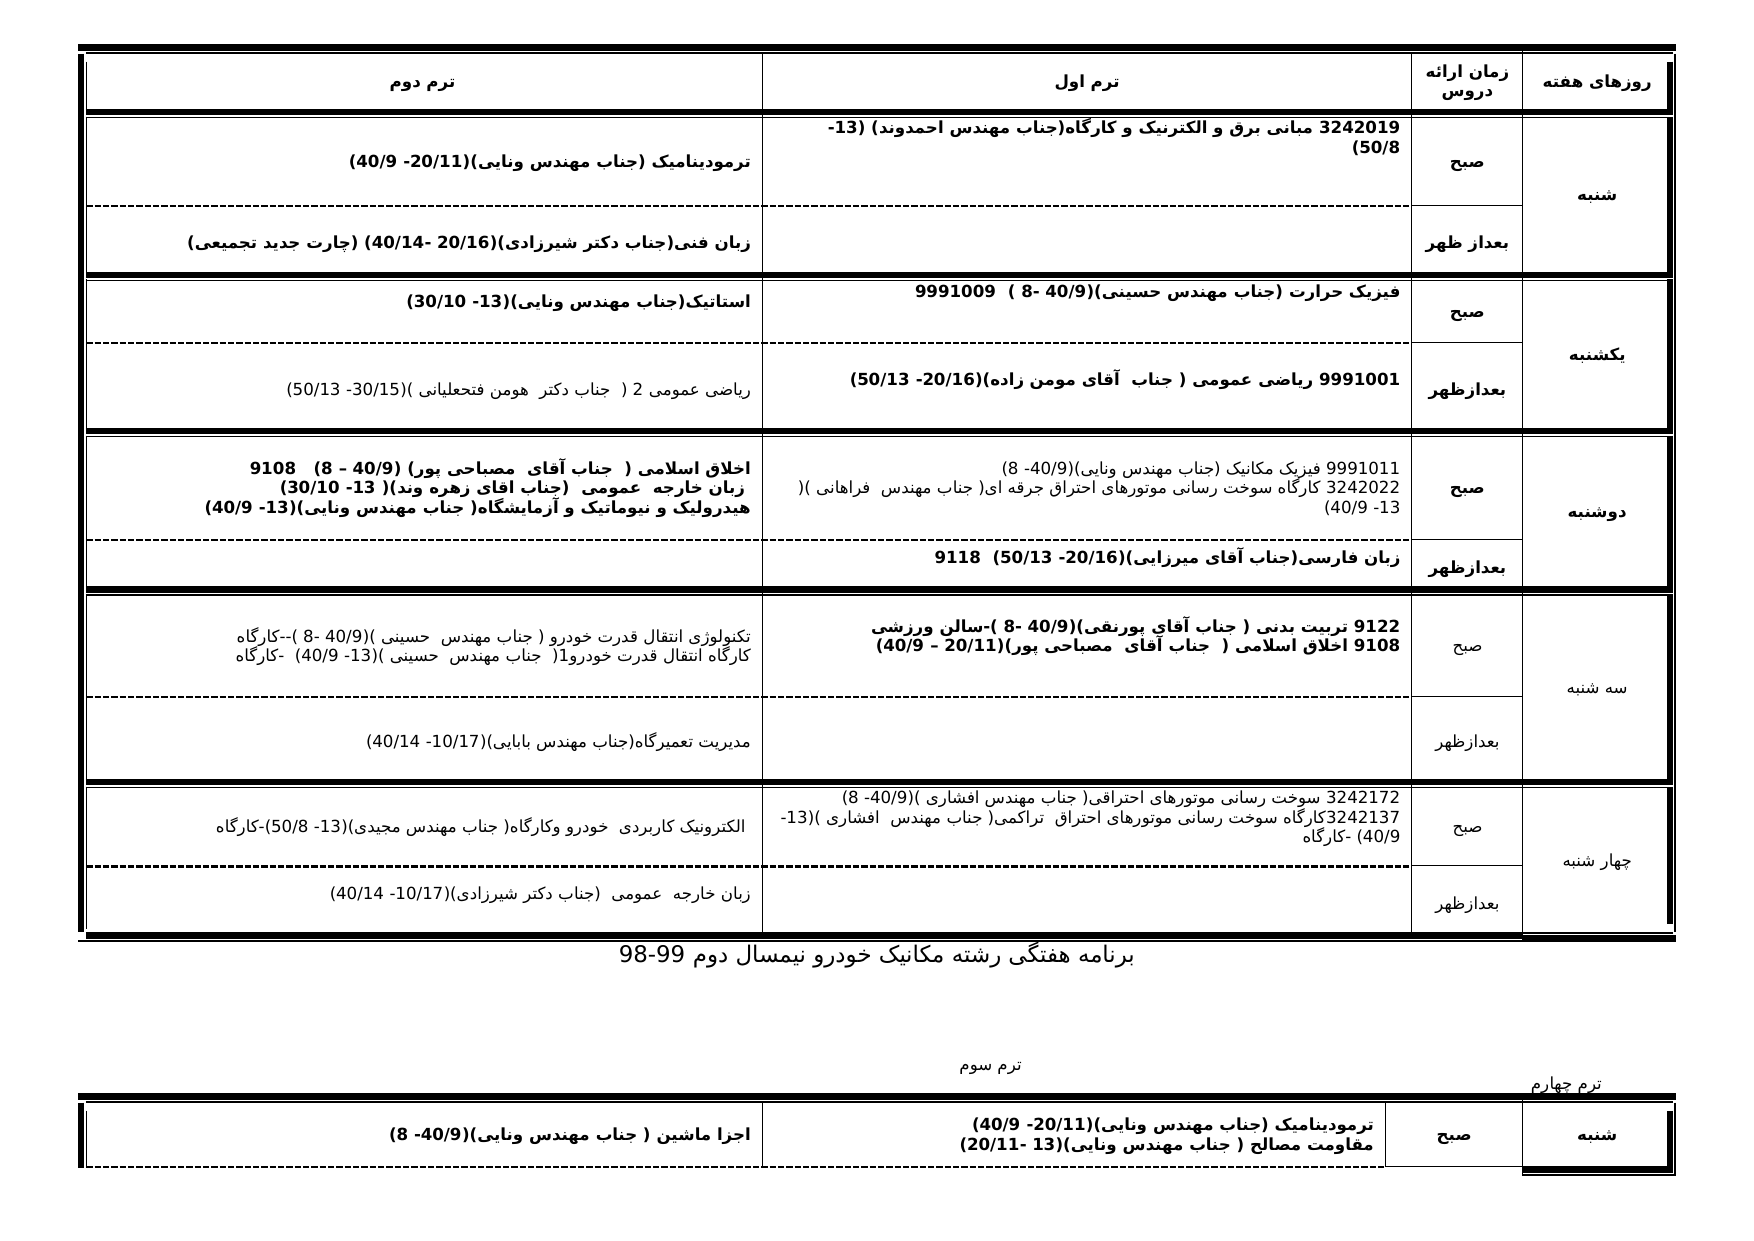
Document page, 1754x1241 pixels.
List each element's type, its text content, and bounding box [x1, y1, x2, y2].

table_cell الکترونیک کاربردی خودرو وکارگاه( جناب مهندس مجیدی)(13- 50/8)-کارگاه [87, 788, 762, 865]
table_cell اخلاق اسلامی ( جناب آقای مصباحی پور) (40/9 – 8) 9108 زبان خارجه عمومی (جناب اقای زهره وند)( 13- 30/10) هیدرولیک و نیوماتیک و آزمایشگاه( جناب مهندس ونایی)(13- 40/9) [87, 437, 762, 538]
table_cell [763, 205, 1411, 272]
table_cell زبان فارسی(جناب آقای میرزایی)(20/16- 50/13) 9118 [763, 539, 1411, 586]
table_cell بعدازظهر [1412, 866, 1522, 932]
table_cell [763, 865, 1411, 932]
table_cell شنبه [1523, 118, 1667, 272]
table_cell صبح [1412, 788, 1522, 865]
table_cell 9122 تربیت بدنی ( جناب آقای پورنقی)(40/9 -8 )-سالن ورزشی 9108 اخلاق اسلامی ( جناب آقای مصباحی پور)(20/11 – 40/9) [763, 596, 1411, 696]
table_cell [763, 696, 1411, 779]
table_cell استاتیک(جناب مهندس ونایی)(13- 30/10) [87, 281, 762, 342]
table_cell صبح [1412, 281, 1522, 342]
text ترم سوم ترم چهارم [150, 1054, 1604, 1093]
table_cell 3242019 مبانی برق و الکترنیک و کارگاه(جناب مهندس احمدوند) (13- 50/8) [763, 118, 1411, 205]
table_cell تکنولوژی انتقال قدرت خودرو ( جناب مهندس حسینی )(40/9 -8 )--کارگاه کارگاه انتقال قدرت خودرو1( جناب مهندس حسینی )(13- 40/9) -کارگاه [87, 596, 762, 696]
table_cell 3242172 سوخت رسانی موتورهای احتراقی( جناب مهندس افشاری )(40/9- 8) 3242137کارگاه سوخت رسانی موتورهای احتراق تراکمی( جناب مهندس افشاری )(13- 40/9) -کارگاه [763, 788, 1411, 865]
table_cell چهار شنبه [1523, 788, 1671, 932]
table_cell ریاضی عمومی 2 ( جناب دکتر هومن فتحعلیانی )(30/15- 50/13) [87, 342, 762, 428]
table_cell سه شنبه [1523, 596, 1667, 779]
table_cell ترمودینامیک (جناب مهندس ونایی)(20/11- 40/9) [87, 118, 762, 205]
table_header ترم دوم [83, 51, 762, 109]
table_cell بعدازظهر [1412, 697, 1522, 779]
table_cell زبان فنی(جناب دکتر شیرزادی)(20/16 -40/14) (چارت جدید تجمیعی) [87, 205, 762, 272]
table_cell فیزیک حرارت (جناب مهندس حسینی)(40/9 -8 ) 9991009 [763, 281, 1411, 342]
table_header شنبه [1523, 1103, 1671, 1166]
table_cell يکشنبه [1523, 281, 1667, 428]
table_cell صبح [1412, 437, 1522, 538]
table_cell دوشنبه [1523, 437, 1667, 586]
table_cell بعدازظهر [1412, 343, 1522, 428]
table_cell صبح [1412, 596, 1522, 696]
table_cell مدیریت تعمیرگاه(جناب مهندس بابایی)(10/17- 40/14) [87, 696, 762, 779]
table_header ترم اول [763, 54, 1411, 109]
text برنامه هفتگی رشته مکانیک خودرو نیمسال دوم 99-98 [150, 942, 1604, 968]
table_header اجزا ماشین ( جناب مهندس ونایی)(40/9- 8) [83, 1100, 762, 1166]
table_header روزهای هفته [1523, 54, 1671, 109]
table_cell زبان خارجه عمومی (جناب دکتر شیرزادی)(10/17- 40/14) [84, 865, 762, 932]
table_cell بعداز ظهر [1412, 206, 1522, 272]
table_cell صبح [1412, 118, 1522, 205]
table_cell بعدازظهر [1412, 540, 1522, 586]
table_header صبح [1386, 1103, 1522, 1166]
table_header ترمودینامیک (جناب مهندس ونایی)(20/11- 40/9) مقاومت مصالح ( جناب مهندس ونایی)(13 -20/11) [763, 1103, 1385, 1166]
table_cell [87, 539, 762, 586]
table_cell 9991001 ریاضی عمومی ( جناب آقای مومن زاده)(20/16- 50/13) [763, 342, 1411, 428]
table_header زمان ارائه دروس [1412, 54, 1522, 109]
table_cell 9991011 فیزیک مکانیک (جناب مهندس ونایی)(40/9- 8) 3242022 کارگاه سوخت رسانی موتورهای احتراق جرقه ای( جناب مهندس فراهانی )(13- 40/9) [763, 437, 1411, 538]
